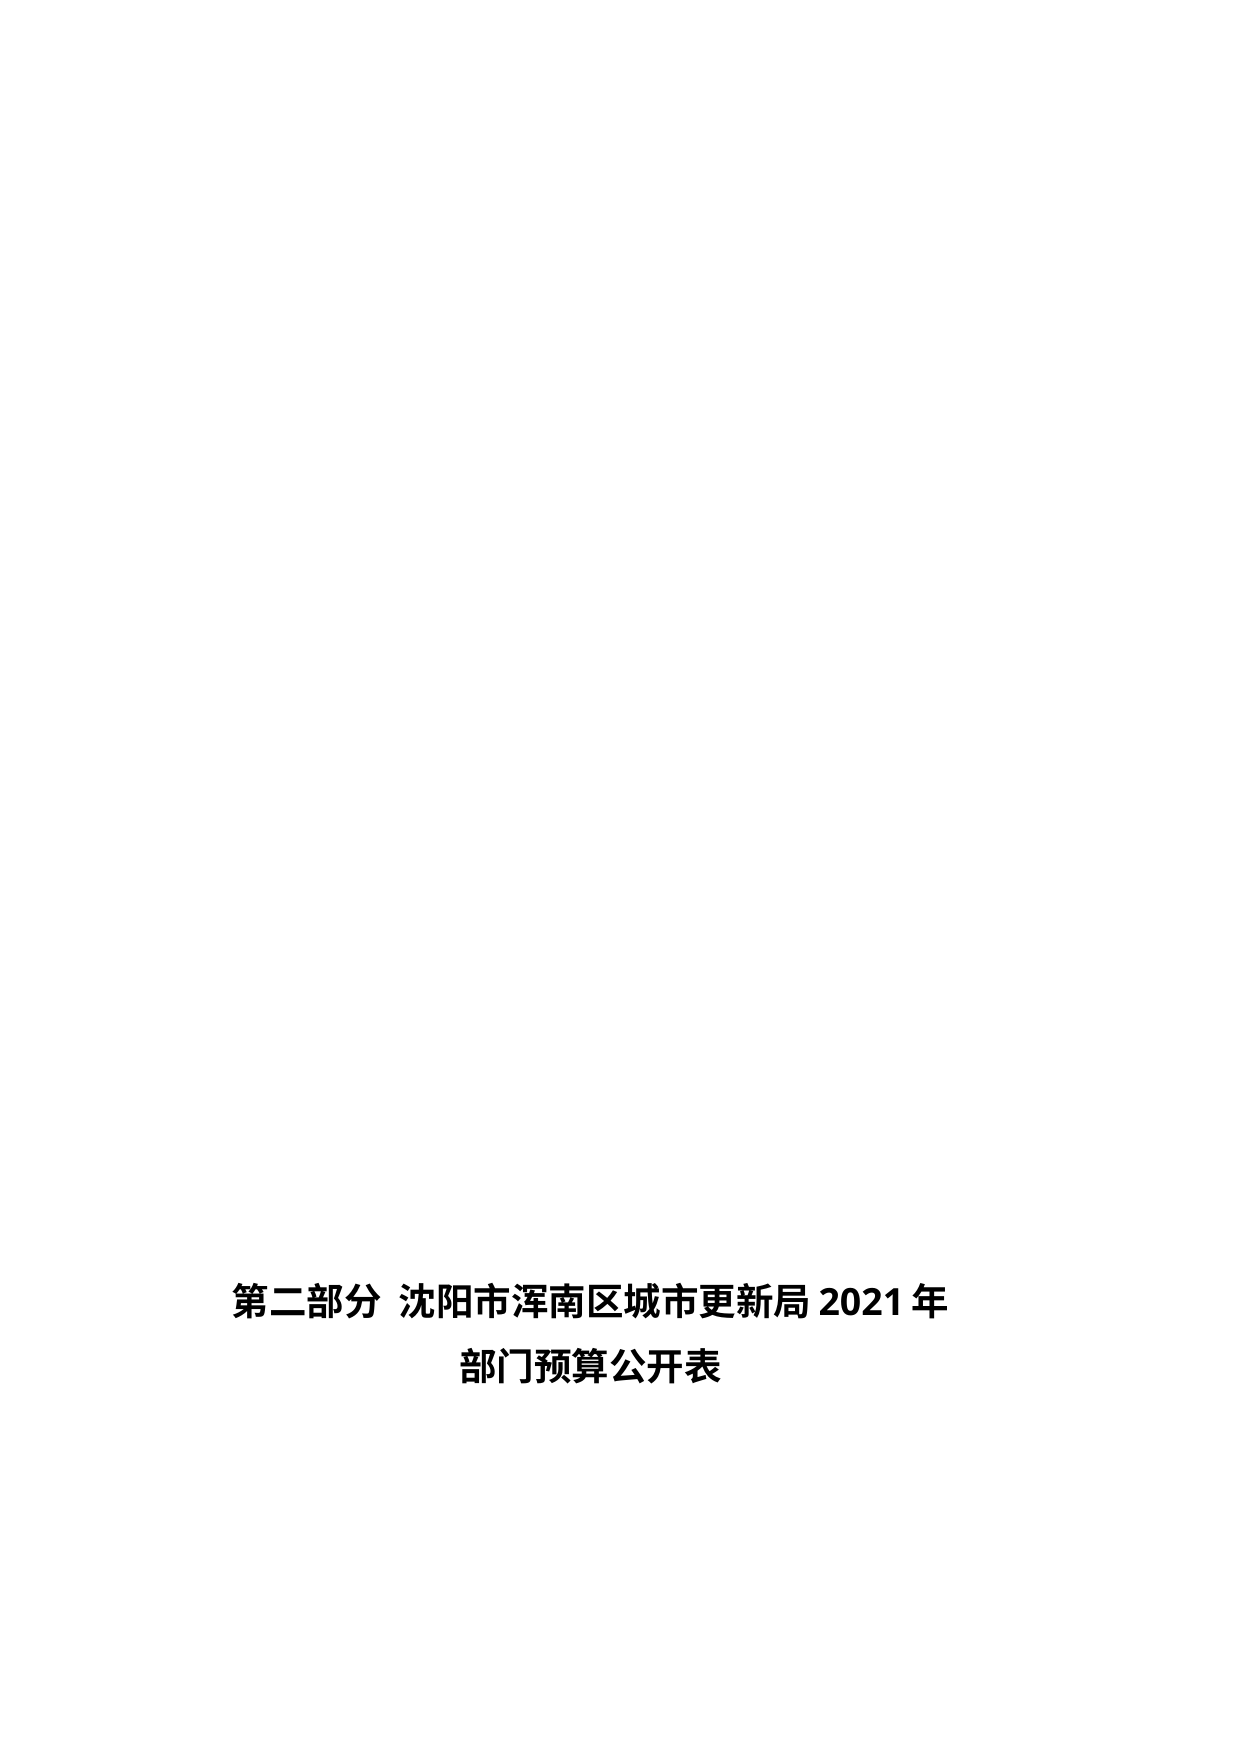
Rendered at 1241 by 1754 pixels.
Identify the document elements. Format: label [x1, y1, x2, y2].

table_cell [188, 162, 1035, 1559]
